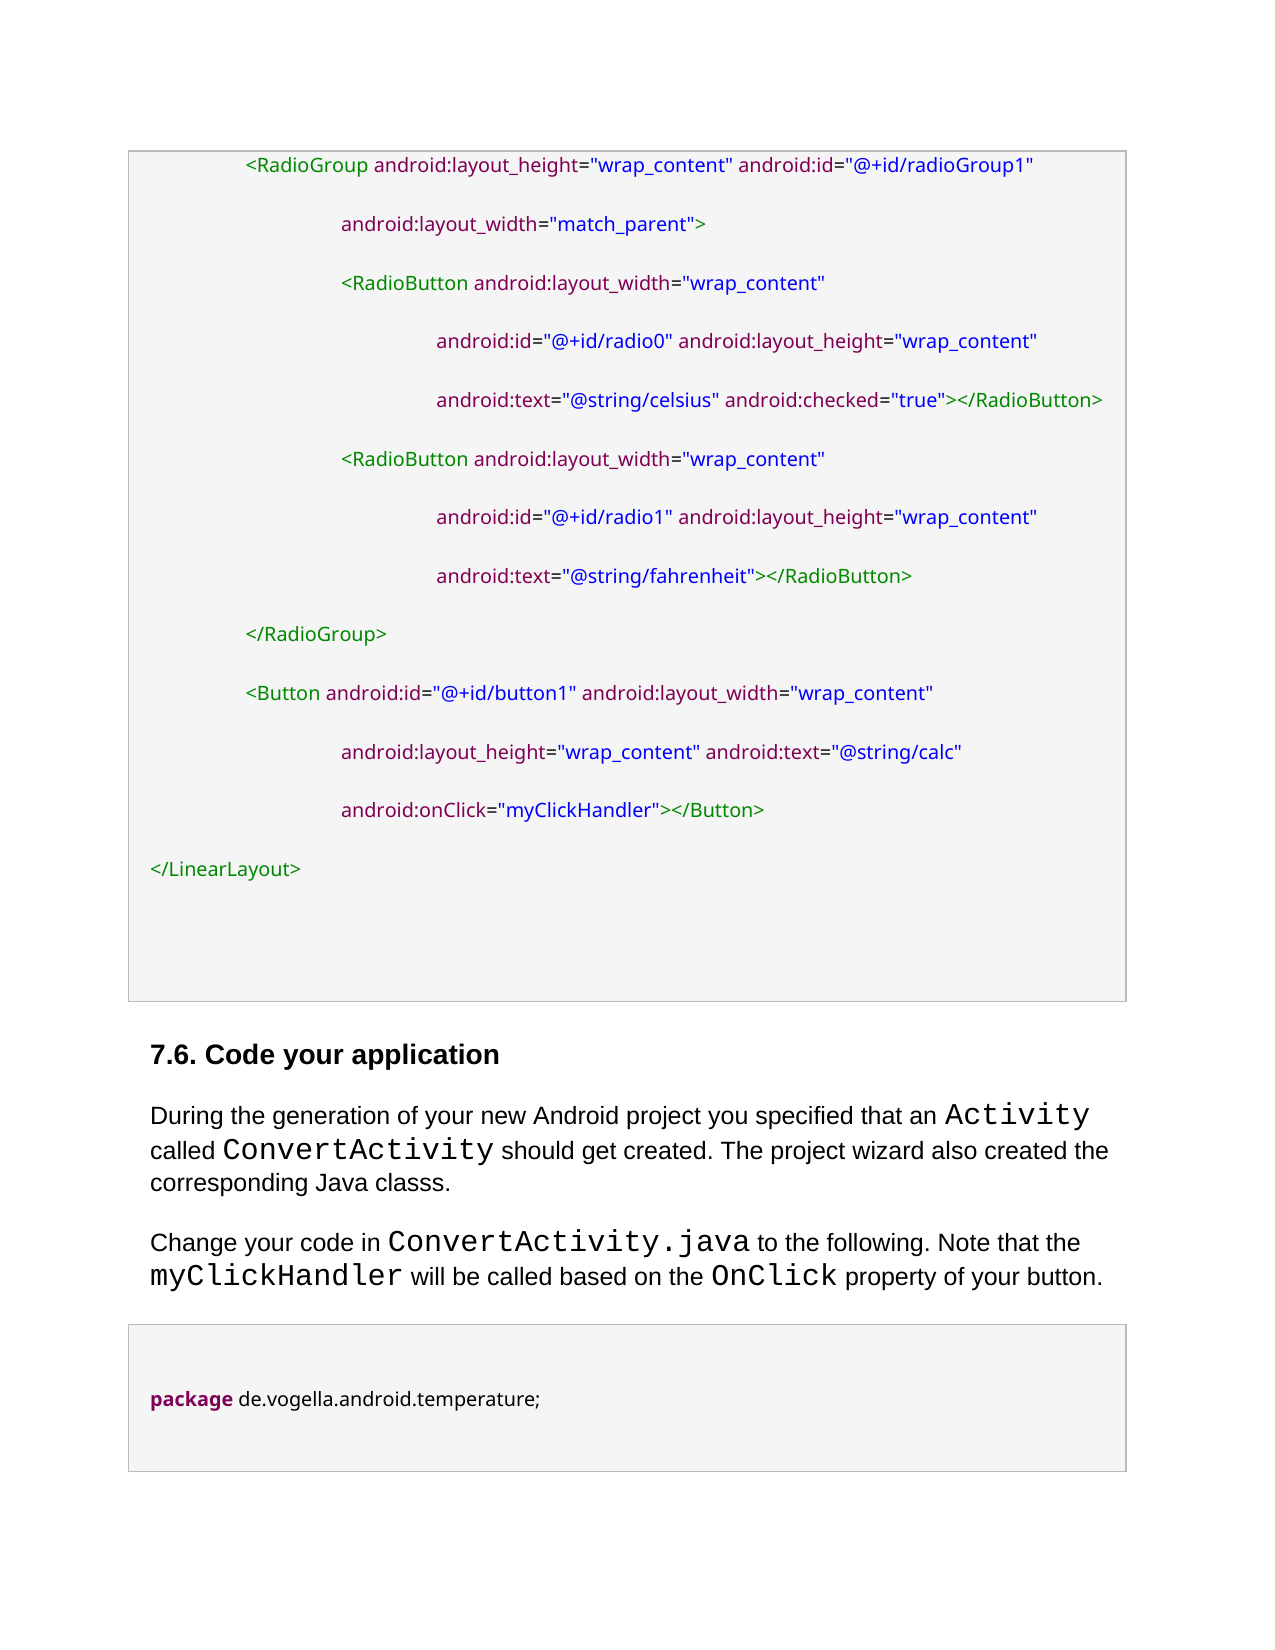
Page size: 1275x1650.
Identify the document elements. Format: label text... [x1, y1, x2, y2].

text <RadioButton android:layout_width="wrap_content" [129, 267, 1125, 296]
text <RadioGroup android:layout_height="wrap_content" android:id="@+id/radioGroup1" [129, 152, 1125, 178]
text </RadioGroup> [129, 619, 1125, 648]
text android:id="@+id/radio0" android:layout_height="wrap_content" [129, 326, 1125, 354]
text android:text="@string/celsius" android:checked="true"></RadioButton> [129, 384, 1125, 413]
text Change your code in ConvertActivity.java to the following. Note that the myClickHandler will be called based on the OnClick property of your button. [150, 1226, 1125, 1294]
text package de.vogella.android.temperature; [129, 1383, 1125, 1412]
text android:layout_width="match_parent"> [129, 209, 1125, 237]
text 7.6. Code your application [150, 1038, 1125, 1070]
text android:id="@+id/radio1" android:layout_height="wrap_content" [129, 502, 1125, 530]
text </LinearLayout> [129, 854, 1125, 882]
text <Button android:id="@+id/button1" android:layout_width="wrap_content" [129, 678, 1125, 706]
text <RadioButton android:layout_width="wrap_content" [129, 443, 1125, 472]
text During the generation of your new Android project you specified that an Activity called ConvertActivity should get created. The project wizard also created the corresponding Java classs. [150, 1099, 1125, 1197]
text android:onClick="myClickHandler"></Button> [129, 795, 1125, 824]
text android:layout_height="wrap_content" android:text="@string/calc" [129, 736, 1125, 765]
text android:text="@string/fahrenheit"></RadioButton> [129, 561, 1125, 589]
